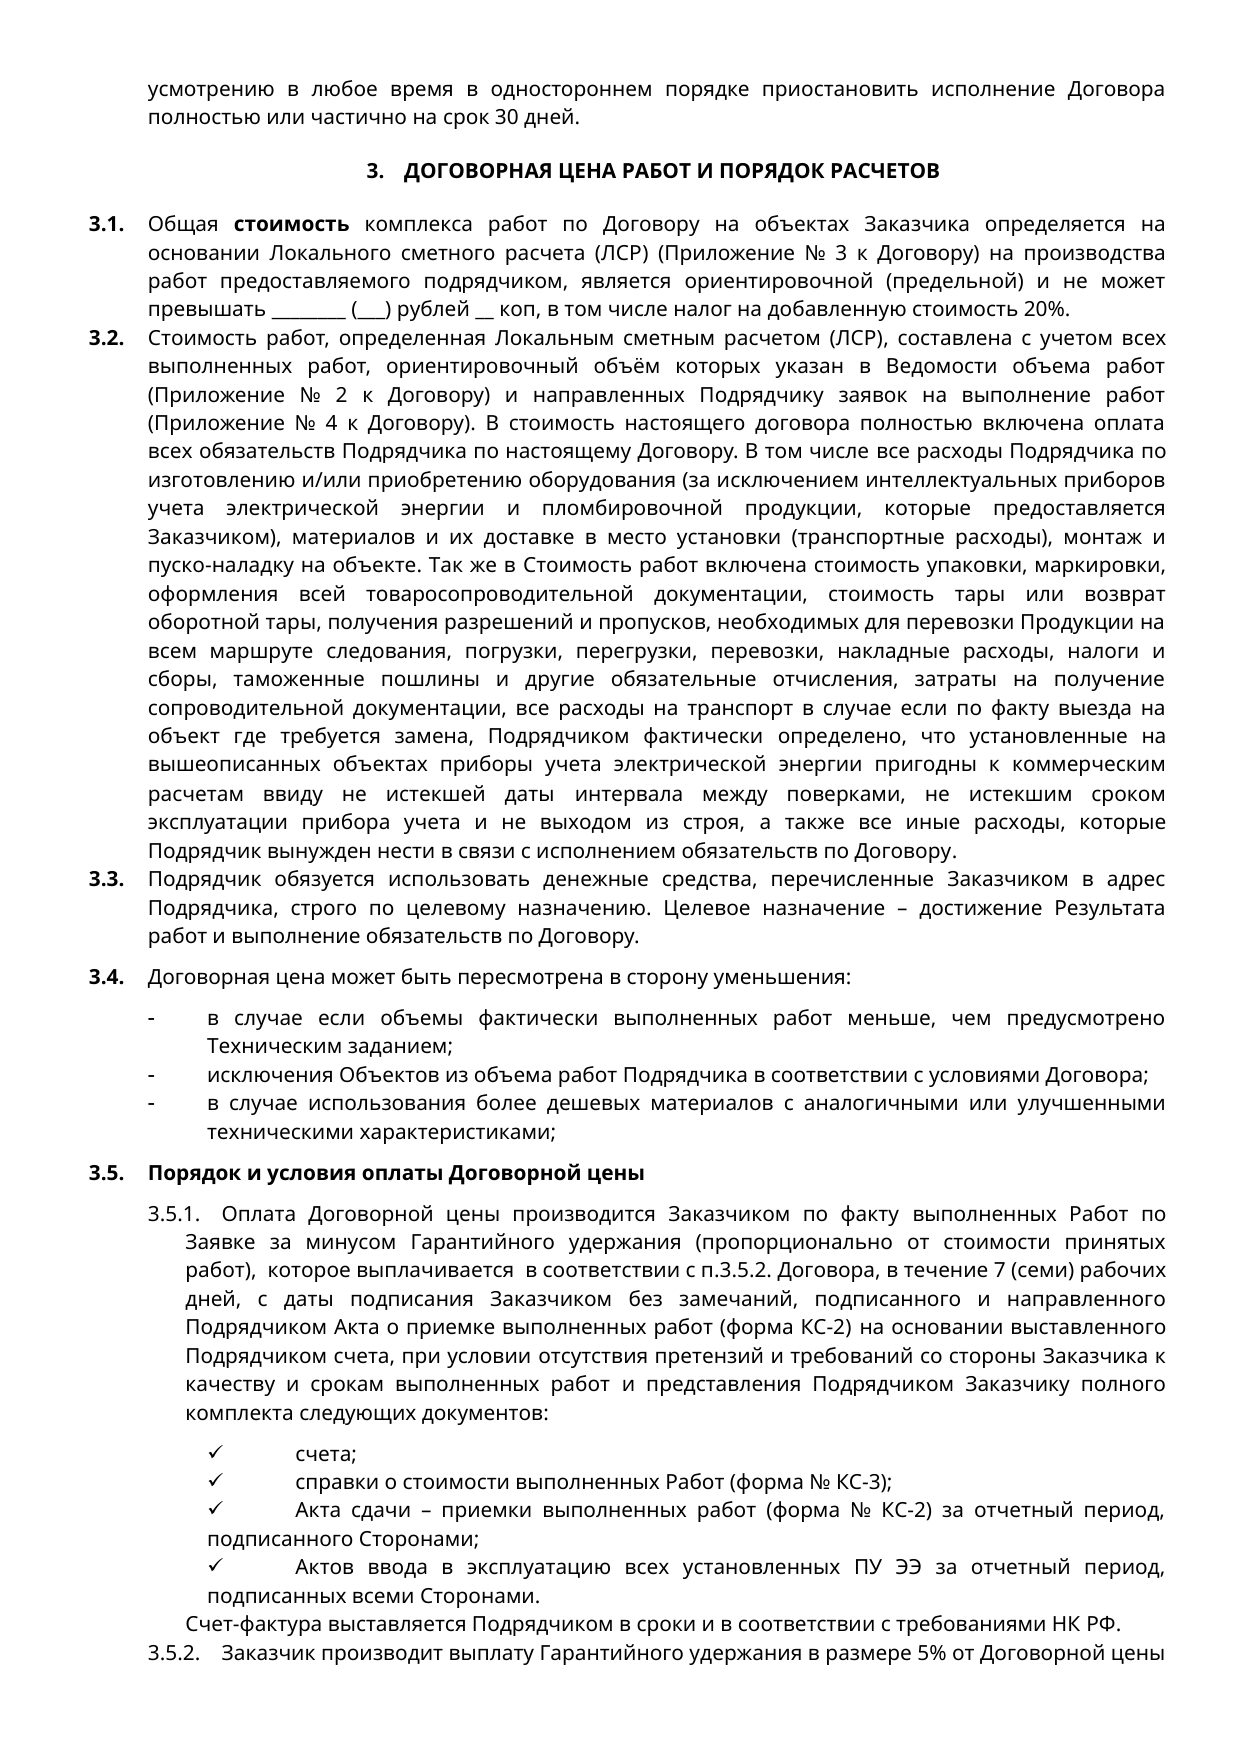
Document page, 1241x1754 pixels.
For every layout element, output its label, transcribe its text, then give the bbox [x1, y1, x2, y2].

list ДОГОВОРНАЯ ЦЕНА РАБОТ И ПОРЯДОК РАСЧЕТОВ [140, 156, 1167, 184]
list Подрядчик обязуется использовать денежные средства, перечисленные Заказчиком в адрес Подрядчика, строго по целевому назначению. Целевое назначение – достижение Результата работ и выполнение обязательств по Договору. [89, 864, 1167, 949]
list в случае использования более дешевых материалов с аналогичными или улучшенными техническими характеристиками; [148, 1088, 1167, 1145]
list Акта сдачи – приемки выполненных работ (форма № КС-2) за отчетный период, подписанного Сторонами; [207, 1496, 1167, 1552]
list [89, 74, 1167, 131]
list счета; [207, 1439, 1167, 1467]
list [148, 1638, 1167, 1666]
list справки о стоимости выполненных Работ (форма № КС-3); [207, 1467, 1167, 1496]
list Счет-фактура выставляется Подрядчиком в сроки и в соответствии с требованиями НК РФ. [185, 1609, 1167, 1638]
list Стоимость работ, определенная Локальным сметным расчетом (ЛСР), составлена с учетом всех выполненных работ, ориентировочный объём которых указан в Ведомости объема работ (Приложение № 2 к Договору) и направленных Подрядчику заявок на выполнение работ (Приложение № 4 к Договору). В стоимость настоящего договора полностью включена оплата всех обязательств Подрядчика по настоящему Договору. В том числе все расходы Подрядчика по изготовлению и/или приобретению оборудования (за исключением интеллектуальных приборов учета электрической энергии и пломбировочной продукции, которые предоставляется Заказчиком), материалов и их доставке в место установки (транспортные расходы), монтаж и пуско-наладку на объекте. Так же в Стоимость работ включена стоимость упаковки, маркировки, оформления всей товаросопроводительной документации, стоимость тары или возврат оборотной тары, получения разрешений и пропусков, необходимых для перевозки Продукции на всем маршруте следования, погрузки, перегрузки, перевозки, накладные расходы, налоги и сборы, таможенные пошлины и другие обязательные отчисления, затраты на получение сопроводительной документации, все расходы на транспорт в случае если по факту выезда на объект где требуется замена, Подрядчиком фактически определено, что установленные на вышеописанных объектах приборы учета электрической энергии пригодны к коммерческим расчетам ввиду не истекшей даты интервала между поверками, не истекшим сроком эксплуатации прибора учета и не выходом из строя, а также все иные расходы, которые Подрядчик вынужден нести в связи с исполнением обязательств по Договору. [89, 323, 1167, 864]
list в случае если объемы фактически выполненных работ меньше, чем предусмотрено Техническим заданием; [148, 1003, 1167, 1060]
list Порядок и условия оплаты Договорной цены [89, 1158, 1167, 1186]
list Актов ввода в эксплуатацию всех установленных ПУ ЭЭ за отчетный период, подписанных всеми Сторонами. [207, 1552, 1167, 1609]
list Оплата Договорной цены производится Заказчиком по факту выполненных Работ по Заявке за минусом Гарантийного удержания (пропорционально от стоимости принятых работ), которое выплачивается в соответствии с п.3.5.2. Договора, в течение 7 (семи) рабочих дней, с даты подписания Заказчиком без замечаний, подписанного и направленного Подрядчиком Акта о приемке выполненных работ (форма КС-2) на основании выставленного Подрядчиком счета, при условии отсутствия претензий и требований со стороны Заказчика к качеству и срокам выполненных работ и представления Подрядчиком Заказчику полного комплекта следующих документов: [148, 1199, 1167, 1426]
list Договорная цена может быть пересмотрена в сторону уменьшения: [89, 962, 1167, 991]
list исключения Объектов из объема работ Подрядчика в соответствии с условиями Договора; [148, 1060, 1167, 1088]
list Общая стоимость комплекса работ по Договору на объектах Заказчика определяется на основании Локального сметного расчета (ЛСР) (Приложение № 3 к Договору) на производства работ предоставляемого подрядчиком, является ориентировочной (предельной) и не может превышать ________ (___) рублей __ коп, в том числе налог на добавленную стоимость 20%. [89, 209, 1167, 323]
